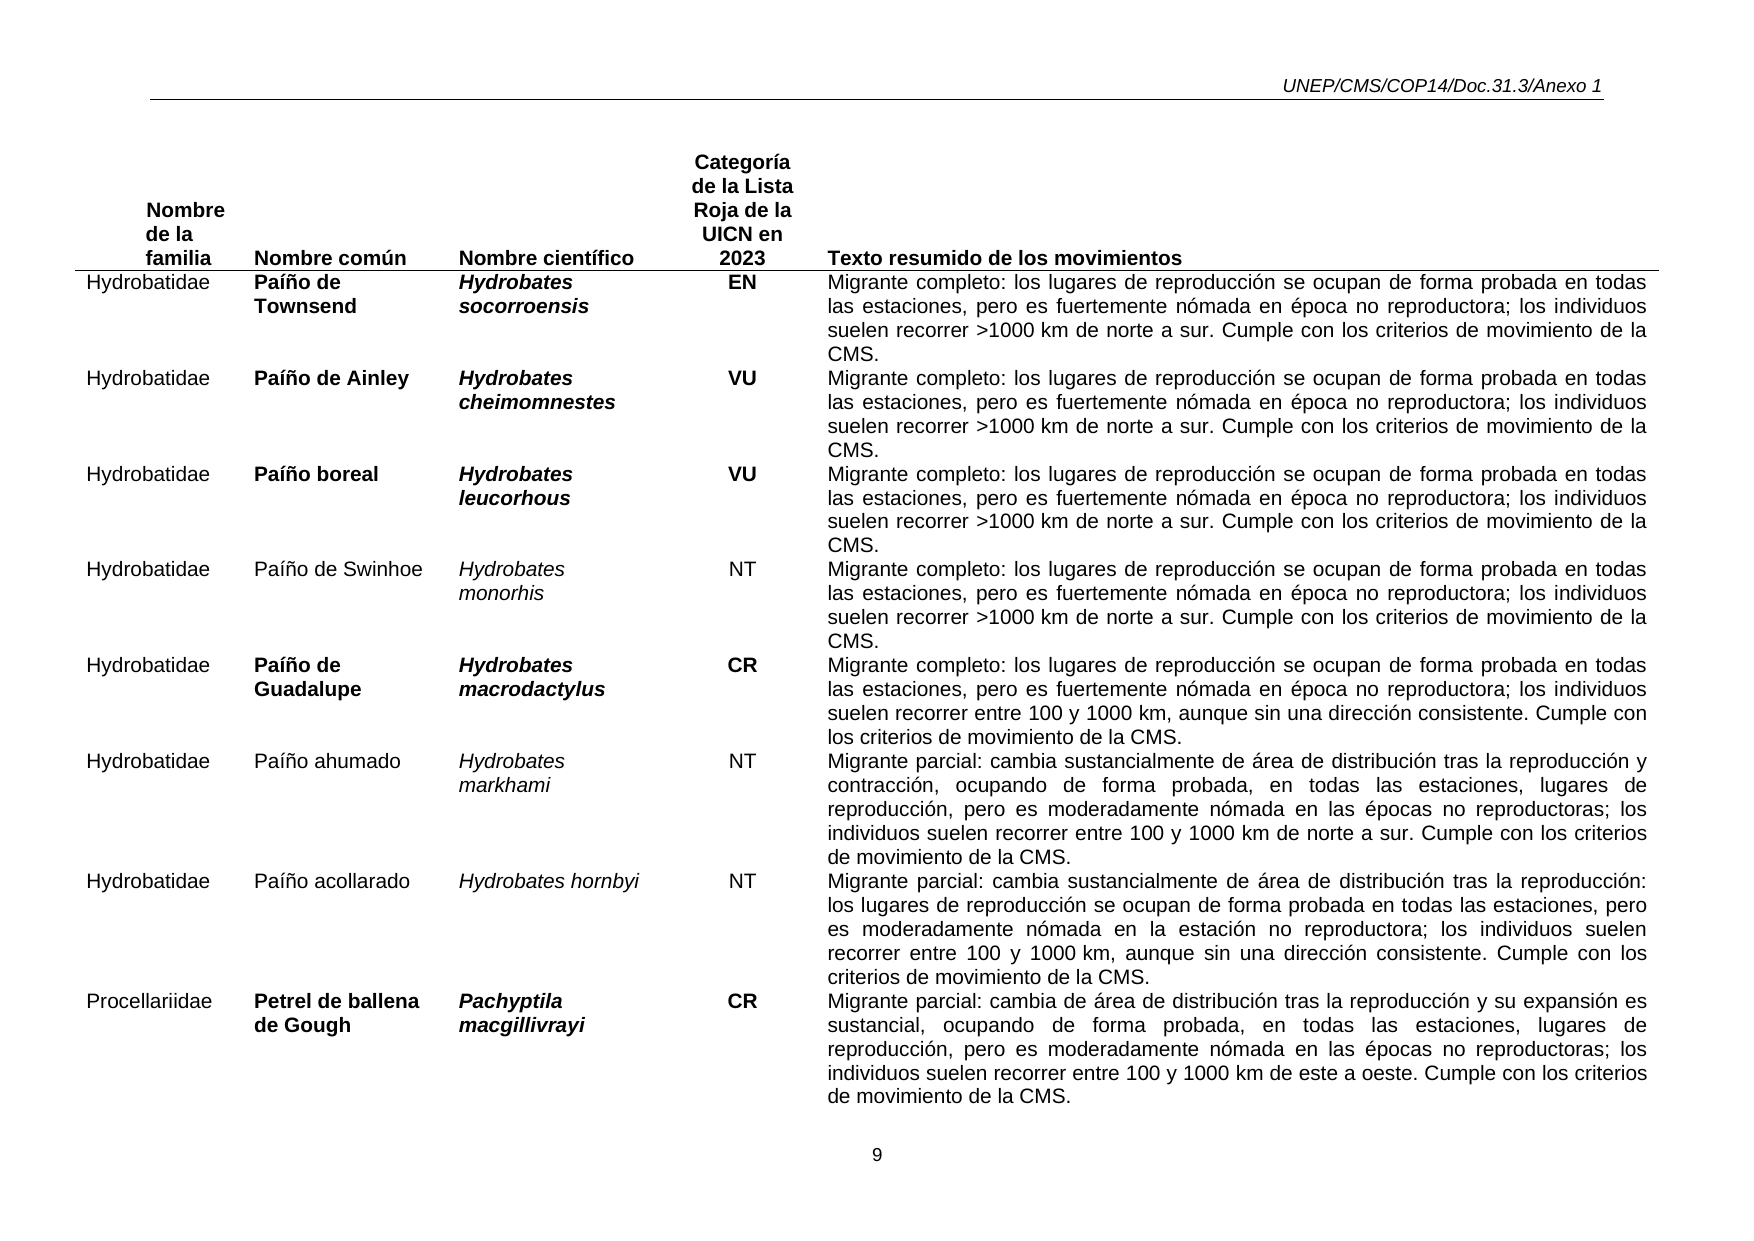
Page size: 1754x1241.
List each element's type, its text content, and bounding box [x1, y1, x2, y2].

table_cell Hydrobatidae [75, 271, 243, 366]
table_cell Paíño de Ainley [243, 366, 447, 461]
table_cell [816, 271, 1659, 366]
table_cell Migrante parcial: cambia de área de distribución tras la reproducción y su expansión es sustancial, ocupando de forma probada, en todas las estaciones, lugares de reproducción, pero es moderadamente nómada en las épocas no reproductoras; los individuos suelen recorrer entre 100 y 1000 km de este a oeste. Cumple con los criterios de movimiento de la CMS. [816, 989, 1659, 1108]
table_cell Paíño de Townsend [243, 271, 447, 366]
table_cell Hydrobates leucorhous [447, 461, 669, 557]
table_cell Migrante parcial: cambia sustancialmente de área de distribución tras la reproducción: los lugares de reproducción se ocupan de forma probada en todas las estaciones, pero es moderadamente nómada en la estación no reproductora; los individuos suelen recorrer entre 100 y 1000 km, aunque sin una dirección consistente. Cumple con los criterios de movimiento de la CMS. [816, 869, 1659, 988]
table_cell Hydrobates macrodactylus [447, 653, 669, 749]
table_cell Pachyptila macgillivrayi [447, 989, 669, 1108]
table_cell Hydrobates socorroensis [447, 271, 669, 366]
table_cell Migrante parcial: cambia sustancialmente de área de distribución tras la reproducción y contracción, ocupando de forma probada, en todas las estaciones, lugares de reproducción, pero es moderadamente nómada en las épocas no reproductoras; los individuos suelen recorrer entre 100 y 1000 km de norte a sur. Cumple con los criterios de movimiento de la CMS. [816, 749, 1659, 869]
table_cell Hydrobatidae [75, 869, 243, 988]
table_cell Paíño de Guadalupe [243, 653, 447, 749]
table_header Categoría de la Lista Roja de la UICN en 2023 [669, 150, 816, 270]
table_cell NT [669, 557, 816, 653]
table_header Nombre común [243, 150, 447, 270]
table_cell CR [669, 989, 816, 1108]
table_cell VU [669, 461, 816, 557]
table_cell Hydrobates markhami [447, 749, 669, 869]
table_header Nombre de la familia [75, 150, 243, 270]
table_cell Hydrobates monorhis [447, 557, 669, 653]
table_cell NT [669, 869, 816, 988]
table_cell Paíño de Swinhoe [243, 557, 447, 653]
table_header Nombre científico [447, 150, 669, 270]
table_cell Hydrobatidae [75, 366, 243, 461]
table_cell Paíño acollarado​ [243, 869, 447, 988]
table_cell Paíño boreal [243, 461, 447, 557]
table_header Texto resumido de los movimientos [816, 150, 1659, 270]
table_cell Migrante completo: los lugares de reproducción se ocupan de forma probada en todas las estaciones, pero es fuertemente nómada en época no reproductora; los individuos suelen recorrer entre 100 y 1000 km, aunque sin una dirección consistente. Cumple con los criterios de movimiento de la CMS. [816, 653, 1659, 749]
table_cell Hydrobatidae [75, 749, 243, 869]
table_cell Procellariidae [75, 989, 243, 1108]
table_cell Hydrobates hornbyi [447, 869, 669, 988]
table_cell Hydrobatidae [75, 461, 243, 557]
table_cell Hydrobatidae [75, 557, 243, 653]
table_cell Petrel de ballena de Gough [243, 989, 447, 1108]
table_cell EN [669, 271, 816, 366]
table_cell Paíño ahumado [243, 749, 447, 869]
table_cell Hydrobates cheimomnestes [447, 366, 669, 461]
table_cell VU [669, 366, 816, 461]
table_cell NT [669, 749, 816, 869]
table_cell CR [669, 653, 816, 749]
table_cell Hydrobatidae [75, 653, 243, 749]
